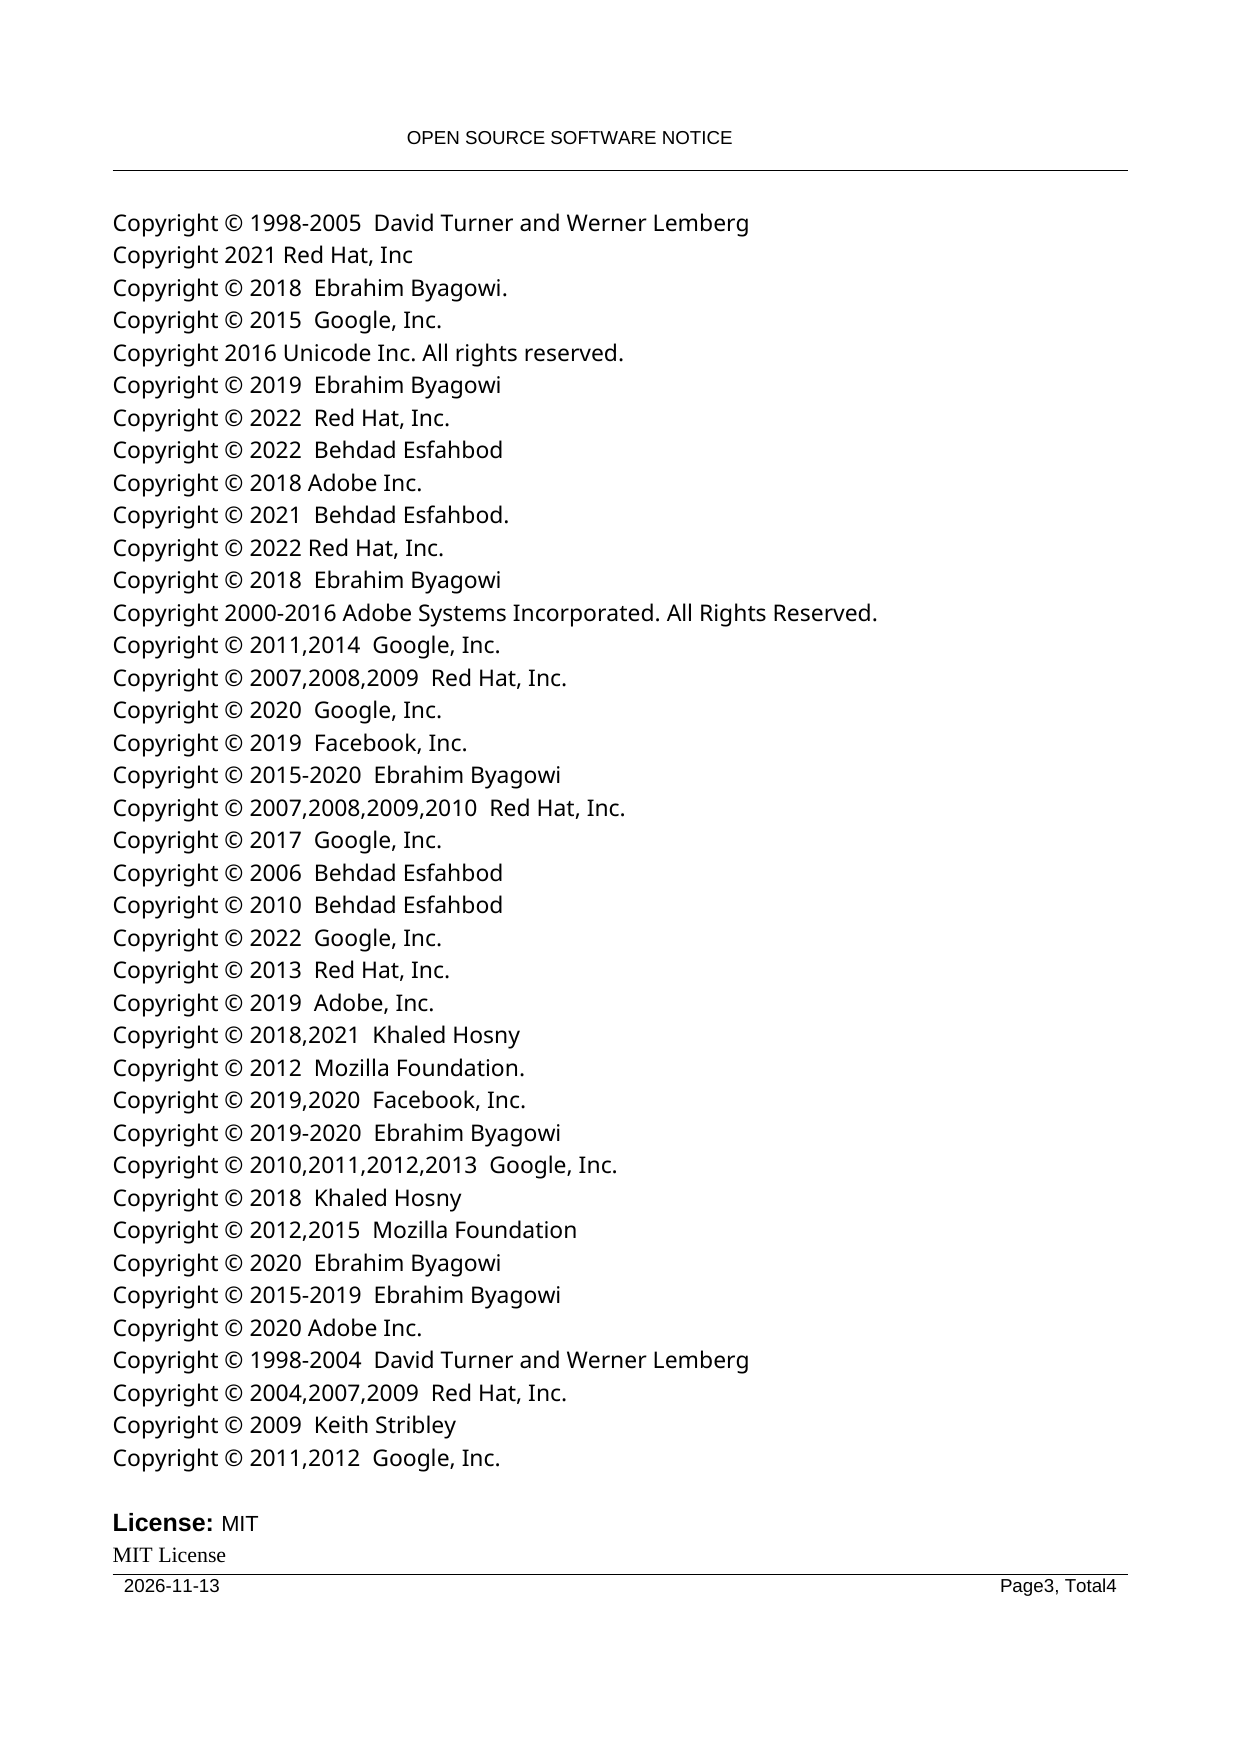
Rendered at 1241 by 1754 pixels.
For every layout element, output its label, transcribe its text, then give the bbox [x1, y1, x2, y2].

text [112, 1539, 1128, 1571]
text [112, 206, 1128, 1506]
text License: MIT [112, 1506, 1128, 1539]
